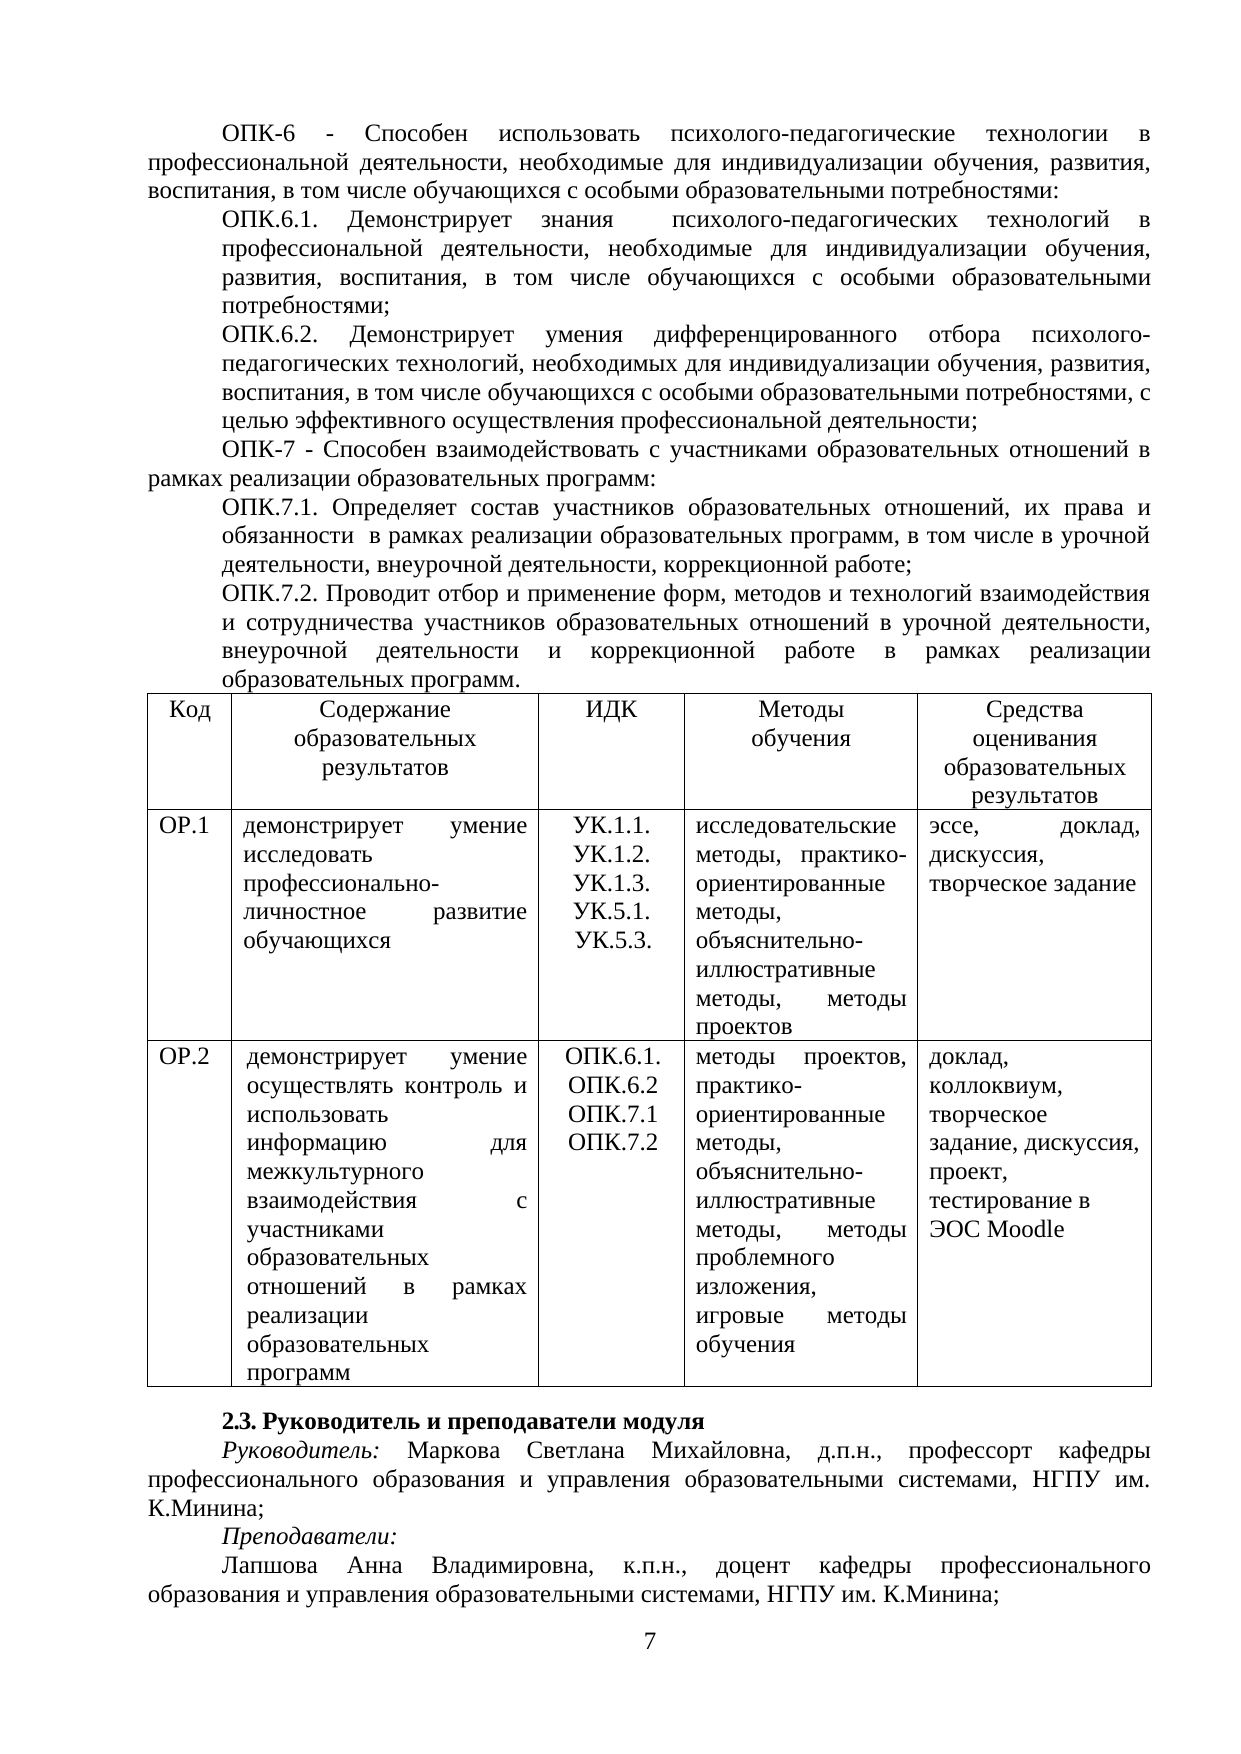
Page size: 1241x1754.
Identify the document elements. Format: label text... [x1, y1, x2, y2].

text 2.3. Руководитель и преподаватели модуля [148, 1406, 1152, 1435]
text ОПК-6 - Способен использовать психолого-педагогические технологии в профессиональной деятельности, необходимые для индивидуализации обучения, развития, воспитания, в том числе обучающихся с особыми образовательными потребностями: [148, 118, 1152, 204]
table_cell доклад, коллоквиум, творческое задание, дискуссия, проект, тестирование в ЭОС Moodle [918, 1041, 1151, 1386]
table_cell УК.1.1. УК.1.2. УК.1.3. УК.5.1. УК.5.3. [539, 810, 684, 1040]
text ОПК.6.2. Демонстрирует умения дифференцированного отбора психолого-педагогических технологий, необходимых для индивидуализации обучения, развития, воспитания, в том числе обучающихся с особыми образовательными потребностями, с целью эффективного осуществления профессиональной деятельности; [222, 319, 1152, 434]
table_header Содержание образовательных результатов [232, 694, 538, 809]
text ОПК.7.2. Проводит отбор и применение форм, методов и технологий взаимодействия и сотрудничества участников образовательных отношений в урочной деятельности, внеурочной деятельности и коррекционной работе в рамках реализации образовательных программ. [222, 578, 1152, 693]
table_cell эссе, доклад, дискуссия, творческое задание [918, 810, 1151, 1040]
table_header Методы обучения [685, 694, 917, 809]
table_cell методы проектов, практико-ориентированные методы, объяснительно-иллюстративные методы, методы проблемного изложения, игровые методы обучения [685, 1041, 917, 1386]
text Преподаватели: [148, 1521, 1152, 1550]
table_cell исследовательские методы, практико-ориентированные методы, объяснительно-иллюстративные методы, методы проектов [685, 810, 917, 1040]
table_cell ОР.1 [148, 810, 231, 1040]
text Руководитель: Маркова Светлана Михайловна, д.п.н., профессорт кафедры профессионального образования и управления образовательными системами, НГПУ им. К.Минина; [148, 1435, 1152, 1521]
table_cell демонстрирует умение исследовать профессионально-личностное развитие обучающихся [232, 810, 538, 1040]
table_cell ОР.2 [148, 1041, 231, 1386]
text ОПК.7.1. Определяет состав участников образовательных отношений, их права и обязанности в рамках реализации образовательных программ, в том числе в урочной деятельности, внеурочной деятельности, коррекционной работе; [222, 492, 1152, 578]
table_header Средства оценивания образовательных результатов [918, 694, 1151, 809]
table_cell демонстрирует умение осуществлять контроль и использовать информацию для межкультурного взаимодействия с участниками образовательных отношений в рамках реализации образовательных программ [232, 1041, 538, 1386]
text ОПК-7 - Способен взаимодействовать с участниками образовательных отношений в рамках реализации образовательных программ: [148, 434, 1152, 492]
text Лапшова Анна Владимировна, к.п.н., доцент кафедры профессионального образования и управления образовательными системами, НГПУ им. К.Минина; [148, 1550, 1152, 1608]
table_header Код [148, 694, 231, 809]
text ОПК.6.1. Демонстрирует знания психолого-педагогических технологий в профессиональной деятельности, необходимые для индивидуализации обучения, развития, воспитания, в том числе обучающихся с особыми образовательными потребностями; [222, 204, 1152, 319]
table_header ИДК [539, 694, 684, 809]
table_cell ОПК.6.1. ОПК.6.2 ОПК.7.1 ОПК.7.2 [539, 1041, 684, 1386]
